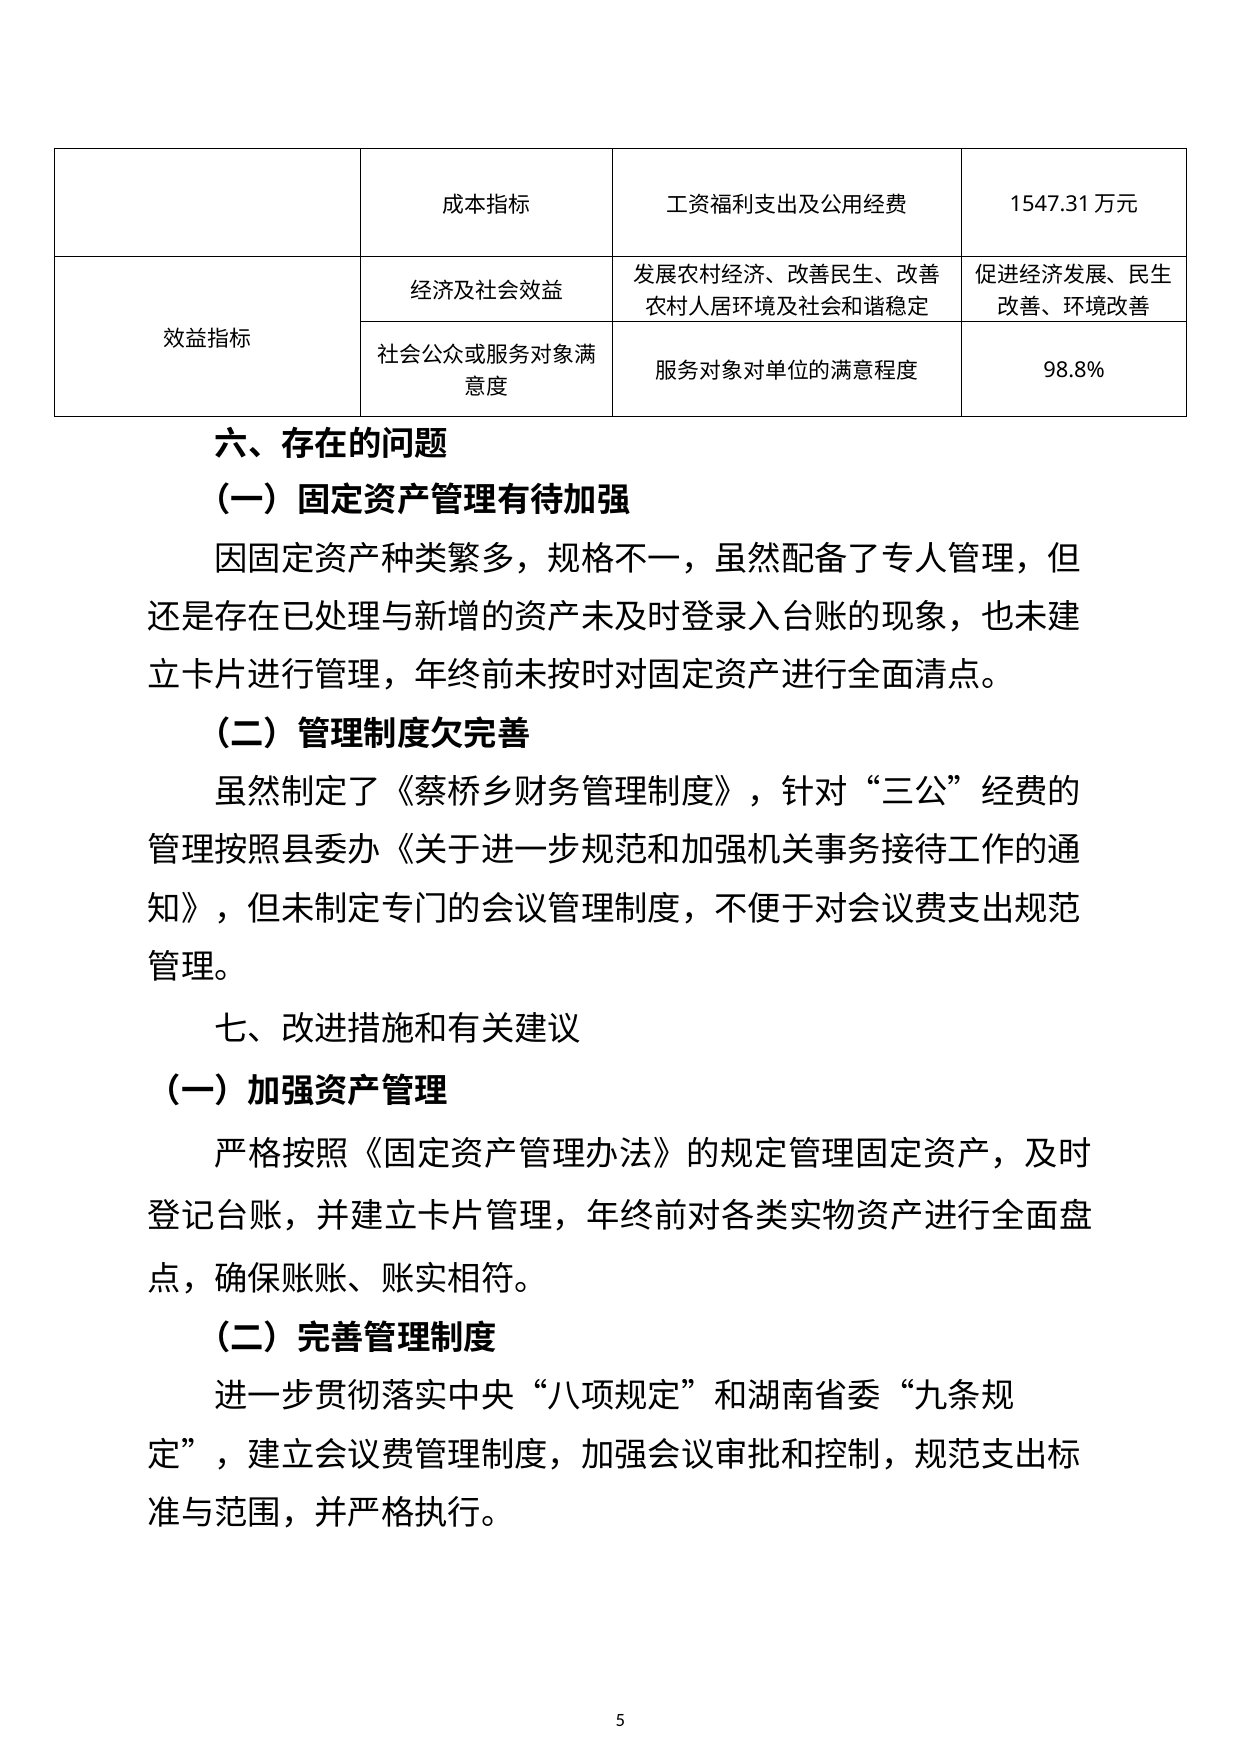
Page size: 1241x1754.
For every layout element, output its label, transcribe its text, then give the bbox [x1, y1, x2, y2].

text 虽然制定了《蔡桥乡财务管理制度》，针对“三公”经费的管理按照县委办《关于进一步规范和加强机关事务接待工作的通知》，但未制定专门的会议管理制度，不便于对会议费支出规范管理。 [148, 757, 1093, 990]
text 进一步贯彻落实中央“八项规定”和湖南省委“九条规定”，建立会议费管理制度，加强会议审批和控制，规范支出标准与范围，并严格执行。 [148, 1361, 1093, 1536]
table_cell 服务对象对单位的满意程度 [613, 322, 961, 416]
subtitle （二）管理制度欠完善 [148, 698, 1093, 757]
text 因固定资产种类繁多，规格不一，虽然配备了专人管理，但还是存在已处理与新增的资产未及时登录入台账的现象，也未建立卡片进行管理，年终前未按时对固定资产进行全面清点。 [148, 523, 1093, 698]
table_cell 工资福利支出及公用经费 [613, 149, 961, 256]
text 六、存在的问题 [148, 417, 1093, 465]
table_cell 社会公众或服务对象满意度 [361, 322, 612, 416]
table_cell 1547.31万元 [962, 149, 1186, 256]
list 加强资产管理 [148, 1053, 1093, 1115]
subtitle （一）固定资产管理有待加强 [148, 465, 1093, 523]
table_cell 促进经济发展、民生改善、环境改善 [962, 257, 1186, 321]
table_cell 发展农村经济、改善民生、改善农村人居环境及社会和谐稳定 [613, 257, 961, 321]
table_cell 经济及社会效益 [361, 257, 612, 321]
list 严格按照《固定资产管理办法》的规定管理固定资产，及时登记台账，并建立卡片管理，年终前对各类实物资产进行全面盘点，确保账账、账实相符。 [148, 1115, 1093, 1303]
table_cell 成本指标 [361, 149, 612, 256]
list 七、改进措施和有关建议 [148, 990, 1093, 1053]
table_cell 98.8% [962, 322, 1186, 416]
subtitle （二）完善管理制度 [148, 1303, 1093, 1361]
table_cell 效益指标 [55, 257, 360, 416]
